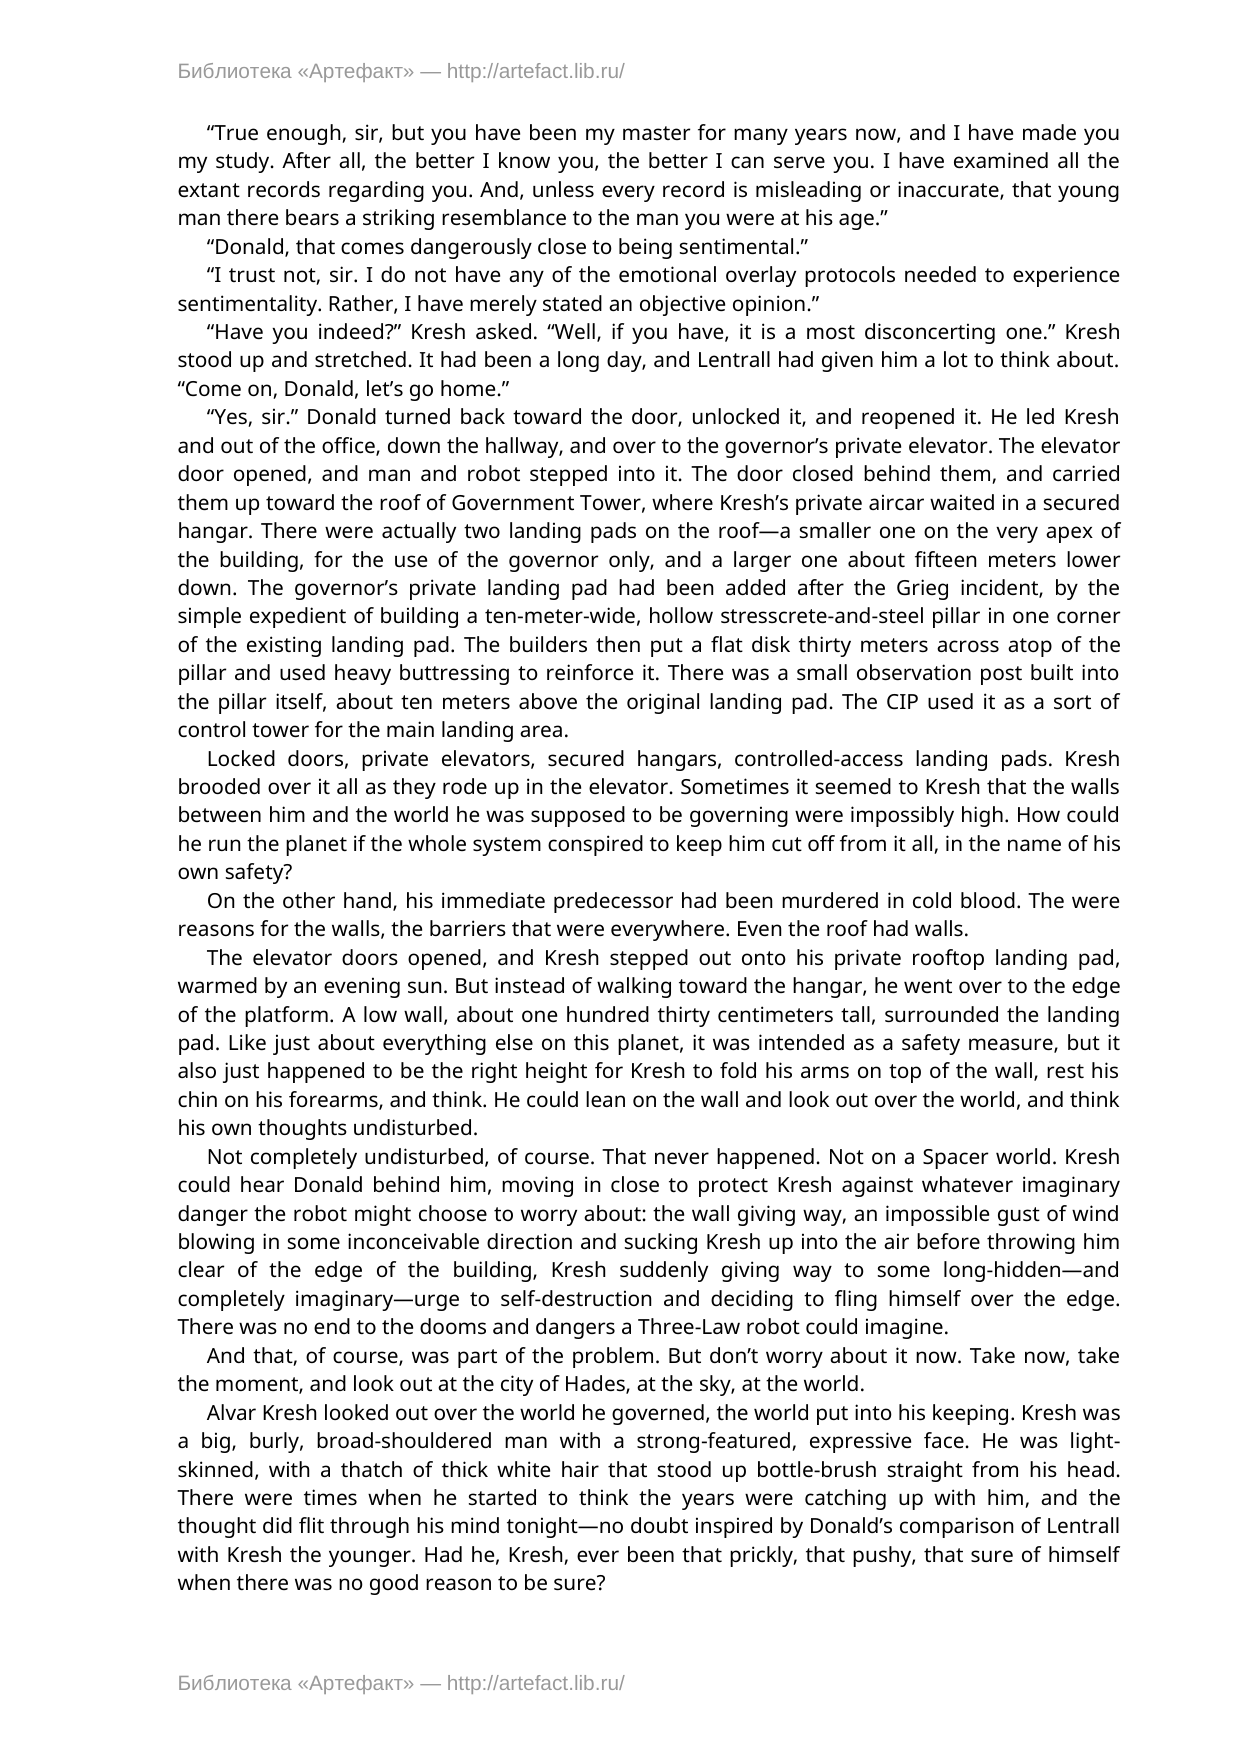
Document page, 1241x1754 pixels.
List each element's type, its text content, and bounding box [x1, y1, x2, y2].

text Locked doors, private elevators, secured hangars, controlled-access landing pads. Kresh brooded over it all as they rode up in the elevator. Sometimes it seemed to Kresh that the walls between him and the world he was supposed to be governing were impossibly high. How could he run the planet if the whole system conspired to keep him cut off from it all, in the name of his own safety? [177, 744, 1122, 886]
text “Yes, sir.” Donald turned back toward the door, unlocked it, and reopened it. He led Kresh and out of the office, down the hallway, and over to the governor’s private elevator. The elevator door opened, and man and robot stepped into it. The door closed behind them, and carried them up toward the roof of Government Tower, where Kresh’s private aircar waited in a secured hangar. There were actually two landing pads on the roof—a smaller one on the very apex of the building, for the use of the governor only, and a larger one about fifteen meters lower down. The governor’s private landing pad had been added after the Grieg incident, by the simple expedient of building a ten-meter-wide, hollow stresscrete-and-steel pillar in one corner of the existing landing pad. The builders then put a flat disk thirty meters across atop of the pillar and used heavy buttressing to reinforce it. There was a small observation post built into the pillar itself, about ten meters above the original landing pad. The CIP used it as a sort of control tower for the main landing area. [177, 402, 1122, 744]
text “True enough, sir, but you have been my master for many years now, and I have made you my study. After all, the better I know you, the better I can serve you. I have examined all the extant records regarding you. And, unless every record is misleading or inaccurate, that young man there bears a striking resemblance to the man you were at his age.” [177, 118, 1122, 232]
text On the other hand, his immediate predecessor had been murdered in cold blood. The were reasons for the walls, the barriers that were everywhere. Even the roof had walls. [177, 886, 1122, 943]
text Not completely undisturbed, of course. That never happened. Not on a Spacer world. Kresh could hear Donald behind him, moving in close to protect Kresh against whatever imaginary danger the robot might choose to worry about: the wall giving way, an impossible gust of wind blowing in some inconceivable direction and sucking Kresh up into the air before throwing him clear of the edge of the building, Kresh suddenly giving way to some long-hidden—and completely imaginary—urge to self-destruction and deciding to fling himself over the edge. There was no end to the dooms and dangers a Three-Law robot could imagine. [177, 1142, 1122, 1341]
text “I trust not, sir. I do not have any of the emotional overlay protocols needed to experience sentimentality. Rather, I have merely stated an objective opinion.” [177, 260, 1122, 317]
text Alvar Kresh looked out over the world he governed, the world put into his keeping. Kresh was a big, burly, broad-shouldered man with a strong-featured, expressive face. He was light-skinned, with a thatch of thick white hair that stood up bottle-brush straight from his head. There were times when he started to think the years were catching up with him, and the thought did flit through his mind tonight—no doubt inspired by Donald’s comparison of Lentrall with Kresh the younger. Had he, Kresh, ever been that prickly, that pushy, that sure of himself when there was no good reason to be sure? [177, 1398, 1122, 1597]
text “Have you indeed?” Kresh asked. “Well, if you have, it is a most disconcerting one.” Kresh stood up and stretched. It had been a long day, and Lentrall had given him a lot to think about. “Come on, Donald, let’s go home.” [177, 317, 1122, 402]
text “Donald, that comes dangerously close to being sentimental.” [177, 232, 1122, 260]
text And that, of course, was part of the problem. But don’t worry about it now. Take now, take the moment, and look out at the city of Hades, at the sky, at the world. [177, 1341, 1122, 1398]
text The elevator doors opened, and Kresh stepped out onto his private rooftop landing pad, warmed by an evening sun. But instead of walking toward the hangar, he went over to the edge of the platform. A low wall, about one hundred thirty centimeters tall, surrounded the landing pad. Like just about everything else on this planet, it was intended as a safety measure, but it also just happened to be the right height for Kresh to fold his arms on top of the wall, rest his chin on his forearms, and think. He could lean on the wall and look out over the world, and think his own thoughts undisturbed. [177, 943, 1122, 1142]
